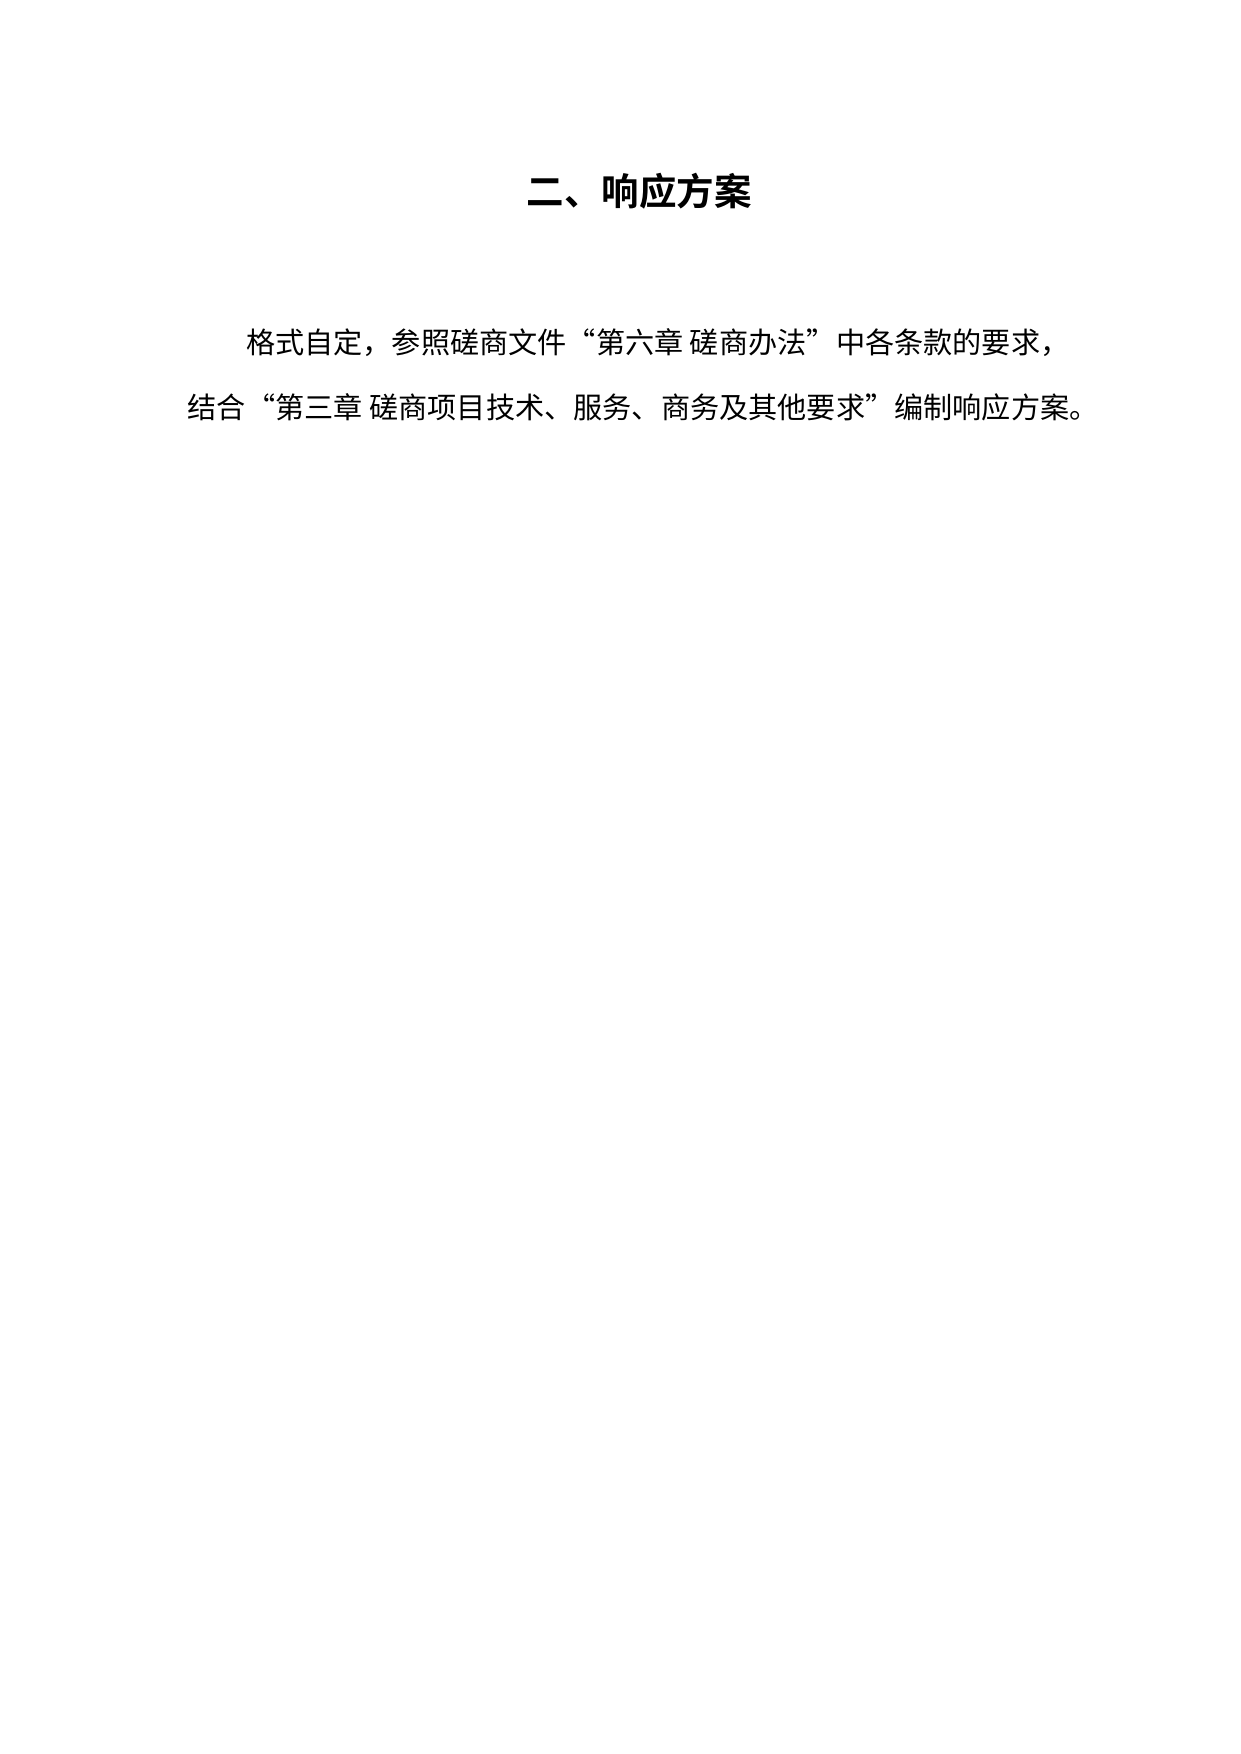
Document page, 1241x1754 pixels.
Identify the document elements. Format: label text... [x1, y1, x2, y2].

text 格式自定，参照磋商文件“第六章 磋商办法”中各条款的要求，结合“第三章 磋商项目技术、服务、商务及其他要求”编制响应方案。 [187, 308, 1073, 471]
text 二、响应方案 [187, 162, 1053, 216]
